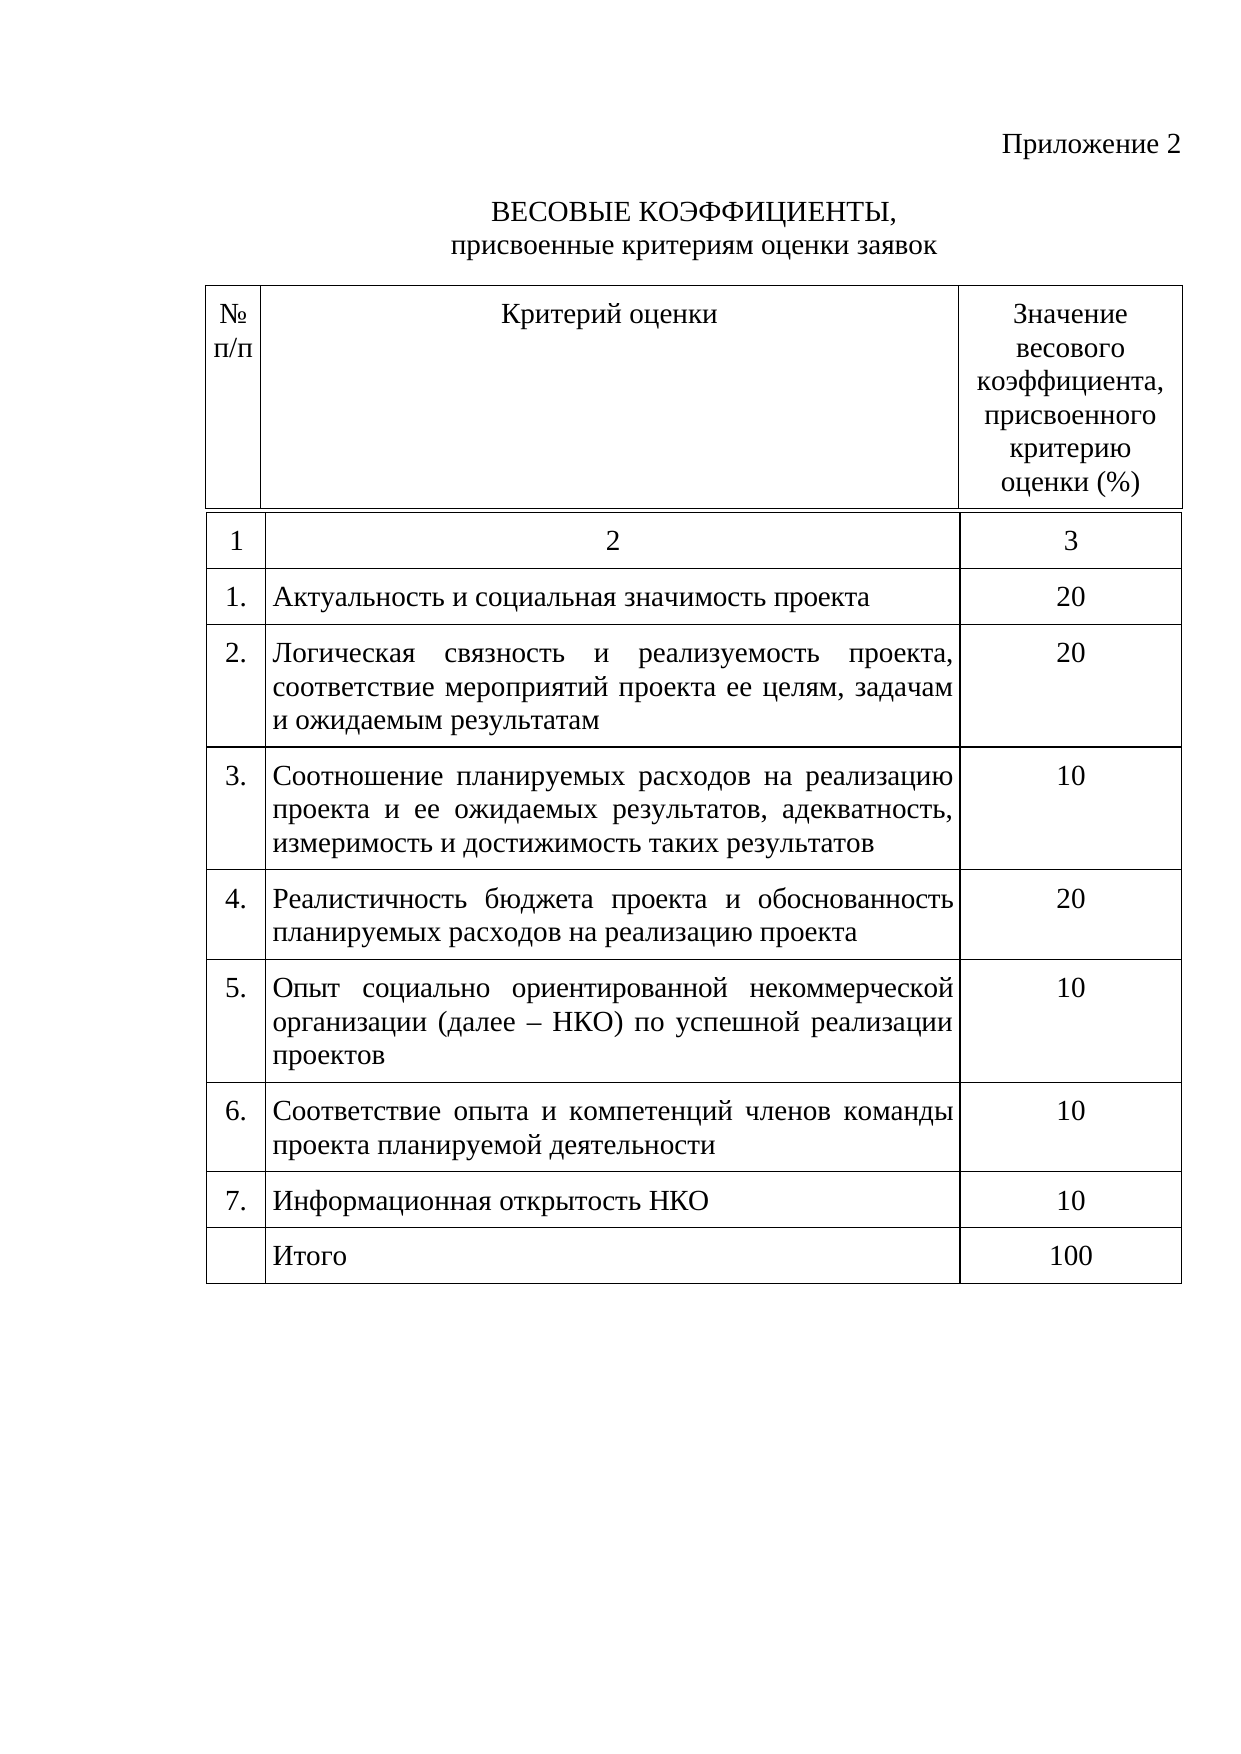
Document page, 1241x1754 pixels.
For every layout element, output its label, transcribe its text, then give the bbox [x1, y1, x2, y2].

table_cell [207, 1228, 265, 1283]
table_header 3 [961, 513, 1181, 568]
table_cell [207, 1083, 265, 1171]
table_cell 10 [961, 960, 1181, 1082]
table_cell 10 [961, 1083, 1181, 1171]
table_cell Актуальность и социальная значимость проекта [266, 569, 959, 623]
table_header Значение весового коэффициента, присвоенного критерию оценки (%) [959, 286, 1182, 508]
table_cell [207, 1172, 265, 1227]
table_cell [207, 625, 265, 746]
table_cell Соответствие опыта и компетенций членов команды проекта планируемой деятельности [266, 1083, 959, 1171]
title ВЕСОВЫЕ КОЭФФИЦИЕНТЫ, [207, 194, 1181, 227]
table_cell Информационная открытость НКО [266, 1172, 959, 1227]
table_cell Реалистичность бюджета проекта и обоснованность планируемых расходов на реализацию проекта [266, 870, 959, 959]
table_header Критерий оценки [261, 286, 958, 508]
table_header 2 [266, 513, 959, 568]
table_cell Опыт социально ориентированной некоммерческой организации (далее – НКО) по успешной реализации проектов [266, 960, 959, 1082]
table_cell 20 [961, 870, 1181, 959]
table_cell [207, 870, 265, 959]
table_cell 20 [961, 625, 1181, 746]
table_cell [207, 960, 265, 1082]
table_cell 100 [961, 1228, 1181, 1283]
table_cell Логическая связность и реализуемость проекта, соответствие мероприятий проекта ее целям, задачам и ожидаемым результатам [266, 625, 959, 746]
table_cell Итого [266, 1228, 959, 1283]
table_cell [207, 748, 265, 869]
table_header 1 [207, 513, 265, 568]
table_cell 10 [961, 748, 1181, 869]
table_cell [207, 569, 265, 623]
table_cell 10 [961, 1172, 1181, 1227]
table_header № п/п [206, 286, 260, 508]
table_cell 20 [961, 569, 1181, 623]
title присвоенные критериям оценки заявок [207, 227, 1181, 261]
title Приложение 2 [207, 127, 1181, 160]
table_cell Соотношение планируемых расходов на реализацию проекта и ее ожидаемых результатов, адекватность, измеримость и достижимость таких результатов [266, 748, 959, 869]
